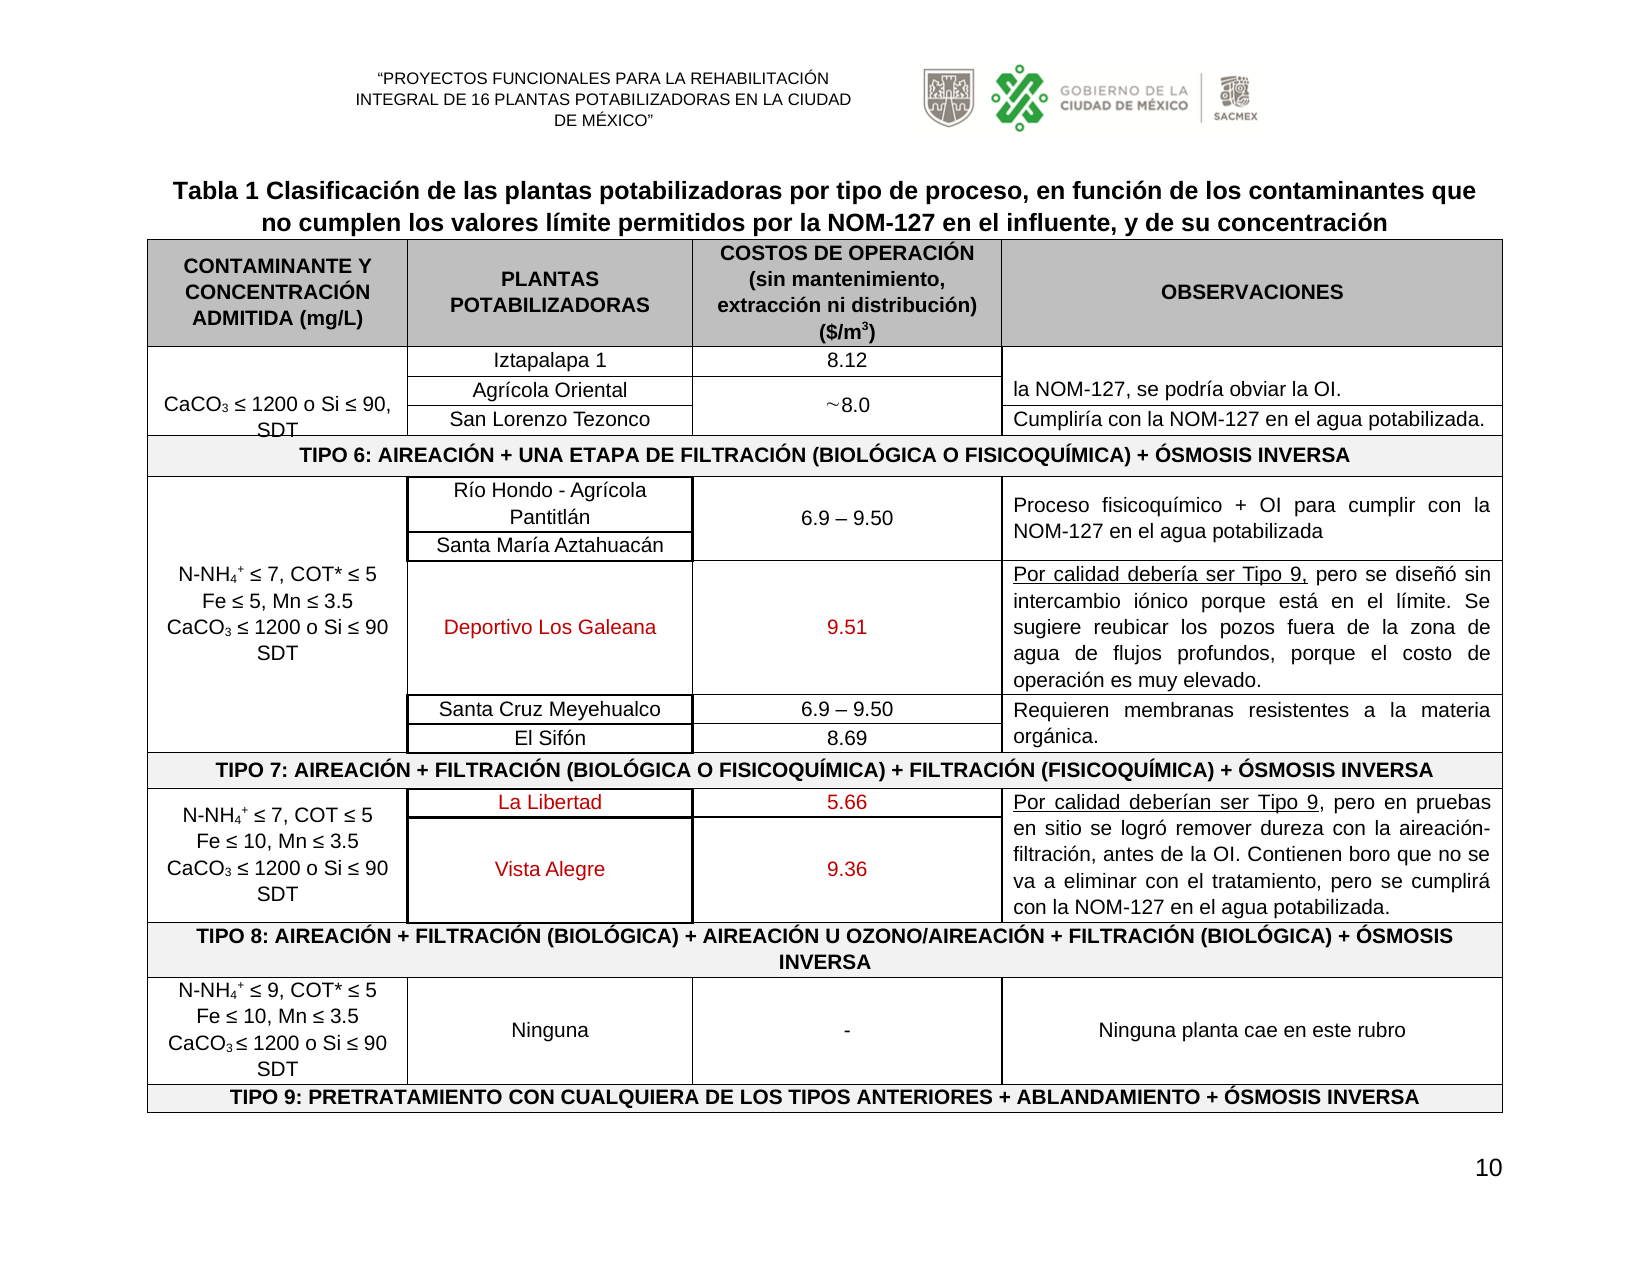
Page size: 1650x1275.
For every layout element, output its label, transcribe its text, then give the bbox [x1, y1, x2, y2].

table_cell 6.9 – 9.50 [694, 477, 1001, 560]
table_cell El Sifón [409, 725, 691, 752]
table_cell 5.66 [694, 789, 1001, 816]
table_cell Proceso fisicoquímico + OI para cumplir con la NOM-127 en el agua potabilizada [1003, 477, 1502, 560]
table_cell Agrícola Oriental [408, 377, 692, 405]
table_cell TIPO 8: AIREACIÓN + FILTRACIÓN (BIOLÓGICA) + AIREACIÓN U OZONO/AIREACIÓN + FILTRACIÓN (BIOLÓGICA) + ÓSMOSIS INVERSA [148, 923, 1502, 977]
table_cell San Lorenzo Tezonco [408, 406, 692, 435]
table_cell Deportivo Los Galeana [408, 562, 692, 694]
table_cell Santa Cruz Meyehualco [409, 696, 691, 723]
table_cell 8.0 [693, 377, 1001, 435]
table_cell Vista Alegre [409, 819, 691, 922]
table_cell - [693, 978, 1001, 1084]
table_cell N-NH4+ ≤ 7, COT* ≤ 5 Fe ≤ 5, Mn ≤ 3.5 CaCO3 ≤ 1200 o Si ≤ 90 SDT [148, 477, 407, 752]
table_header Tabla 1 Clasificación de las plantas potabilizadoras por tipo de proceso, en función de los contaminantes que no cumplen los valores límite permitidos por la NOM-127 en el influente, y de su concentración [148, 176, 1502, 239]
table_cell Santa María Aztahuacán [409, 533, 691, 560]
table_cell COSTOS DE OPERACIÓN (sin mantenimiento, extracción ni distribución) ($/m3) [693, 240, 1001, 346]
table_cell 8.12 [693, 347, 1001, 376]
table_cell N-NH4+ ≤ 9, COT* ≤ 5 Fe ≤ 10, Mn ≤ 3.5 CaCO3 ≤ 1200 o Si ≤ 90 SDT [148, 978, 407, 1084]
table_cell Río Hondo - Agrícola Pantitlán [409, 478, 691, 531]
picture [915, 59, 1267, 139]
table_cell Iztapalapa 1 [408, 347, 692, 376]
table_cell Cumpliría con la NOM-127 en el agua potabilizada. [1003, 406, 1502, 435]
table_cell TIPO 6: AIREACIÓN + UNA ETAPA DE FILTRACIÓN (BIOLÓGICA O FISICOQUÍMICA) + ÓSMOSIS INVERSA [148, 436, 1502, 476]
table_cell CONTAMINANTE Y CONCENTRACIÓN ADMITIDA (mg/L) [148, 240, 407, 346]
table_cell N-NH4+ ≤ 7, COT ≤ 5 Fe ≤ 10, Mn ≤ 3.5 CaCO3 ≤ 1200 o Si ≤ 90 SDT [148, 789, 406, 922]
table_cell TIPO 7: AIREACIÓN + FILTRACIÓN (BIOLÓGICA O FISICOQUÍMICA) + FILTRACIÓN (FISICOQUÍMICA) + ÓSMOSIS INVERSA [148, 753, 1502, 787]
table_cell Ninguna planta cae en este rubro [1003, 978, 1502, 1084]
table_cell TIPO 9: PRETRATAMIENTO CON CUALQUIERA DE LOS TIPOS ANTERIORES + ABLANDAMIENTO + ÓSMOSIS INVERSA [148, 1085, 1502, 1112]
table_cell 8.69 [694, 724, 1001, 752]
table_cell Ninguna [408, 978, 692, 1084]
table_cell 9.36 [694, 818, 1001, 922]
table_cell Requieren membranas resistentes a la materia orgánica. [1003, 695, 1502, 752]
table_cell PLANTAS POTABILIZADORAS [408, 240, 692, 346]
table_cell La Libertad [409, 790, 691, 816]
table_cell Por calidad deberían ser Tipo 9, pero en pruebas en sitio se logró remover dureza con la aireación-filtración, antes de la OI. Contienen boro que no se va a eliminar con el tratamiento, pero se cumplirá con la NOM-127 en el agua potabilizada. [1003, 789, 1502, 922]
table_cell 6.9 – 9.50 [694, 695, 1001, 723]
table_cell Por calidad debería ser Tipo 9, pero se diseñó sin intercambio iónico porque está en el límite. Se sugiere reubicar los pozos fuera de la zona de agua de flujos profundos, porque el costo de operación es muy elevado. [1003, 561, 1502, 694]
table_cell 9.51 [693, 561, 1001, 694]
table_cell OBSERVACIONES [1002, 240, 1502, 346]
